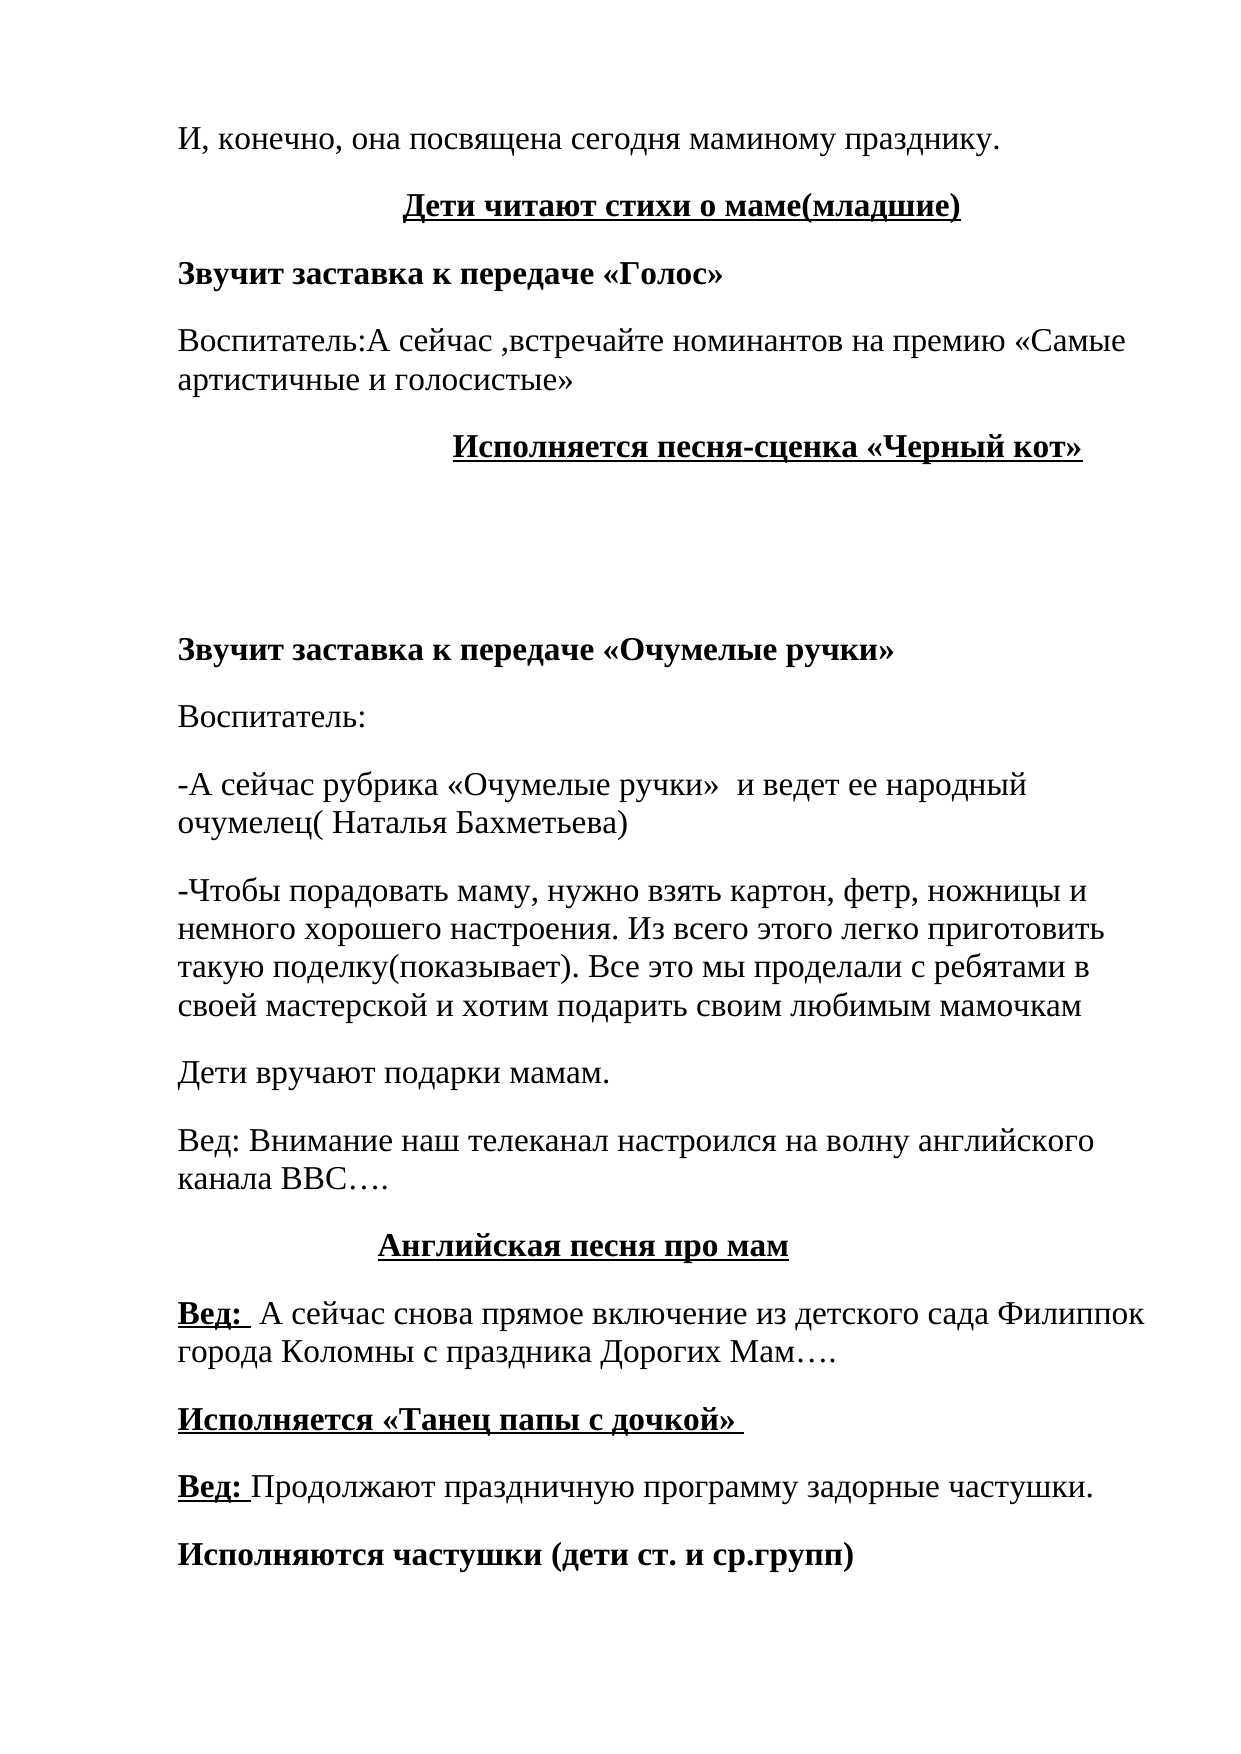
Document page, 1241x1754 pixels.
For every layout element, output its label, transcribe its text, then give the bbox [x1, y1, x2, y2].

text Вед: А сейчас снова прямое включение из детского сада Филиппок города Коломны с праздника Дорогих Мам…. [177, 1293, 1152, 1370]
text Дети вручают подарки мамам. [177, 1052, 1152, 1091]
text Исполняется песня-сценка «Черный кот» [177, 426, 1152, 465]
text И, конечно, она посвящена сегодня маминому празднику. [177, 118, 1152, 156]
text Звучит заставка к передаче «Очумелые ручки» [177, 629, 1152, 667]
text -Чтобы порадовать маму, нужно взять картон, фетр, ножницы и немного хорошего настроения. Из всего этого легко приготовить такую поделку(показывает). Все это мы проделали с ребятами в своей мастерской и хотим подарить своим любимым мамочкам [177, 870, 1152, 1023]
text Воспитатель: [177, 696, 1152, 735]
text -А сейчас рубрика «Очумелые ручки» и ведет ее народный очумелец( Наталья Бахметьева) [177, 764, 1152, 841]
text Дети читают стихи о маме(младшие) [177, 186, 1152, 224]
text Вед: Внимание наш телеканал настроился на волну английского канала ВВС…. [177, 1120, 1152, 1196]
text Исполняется «Танец папы с дочкой» [177, 1399, 1152, 1437]
text Английская песня про мам [177, 1226, 1152, 1264]
text Вед: Продолжают праздничную программу задорные частушки. [177, 1466, 1152, 1505]
text Исполняются частушки (дети ст. и ср.групп) [177, 1534, 1152, 1572]
text Звучит заставка к передаче «Голос» [177, 253, 1152, 291]
text Воспитатель:А сейчас ,встречайте номинантов на премию «Самые артистичные и голосистые» [177, 321, 1152, 397]
